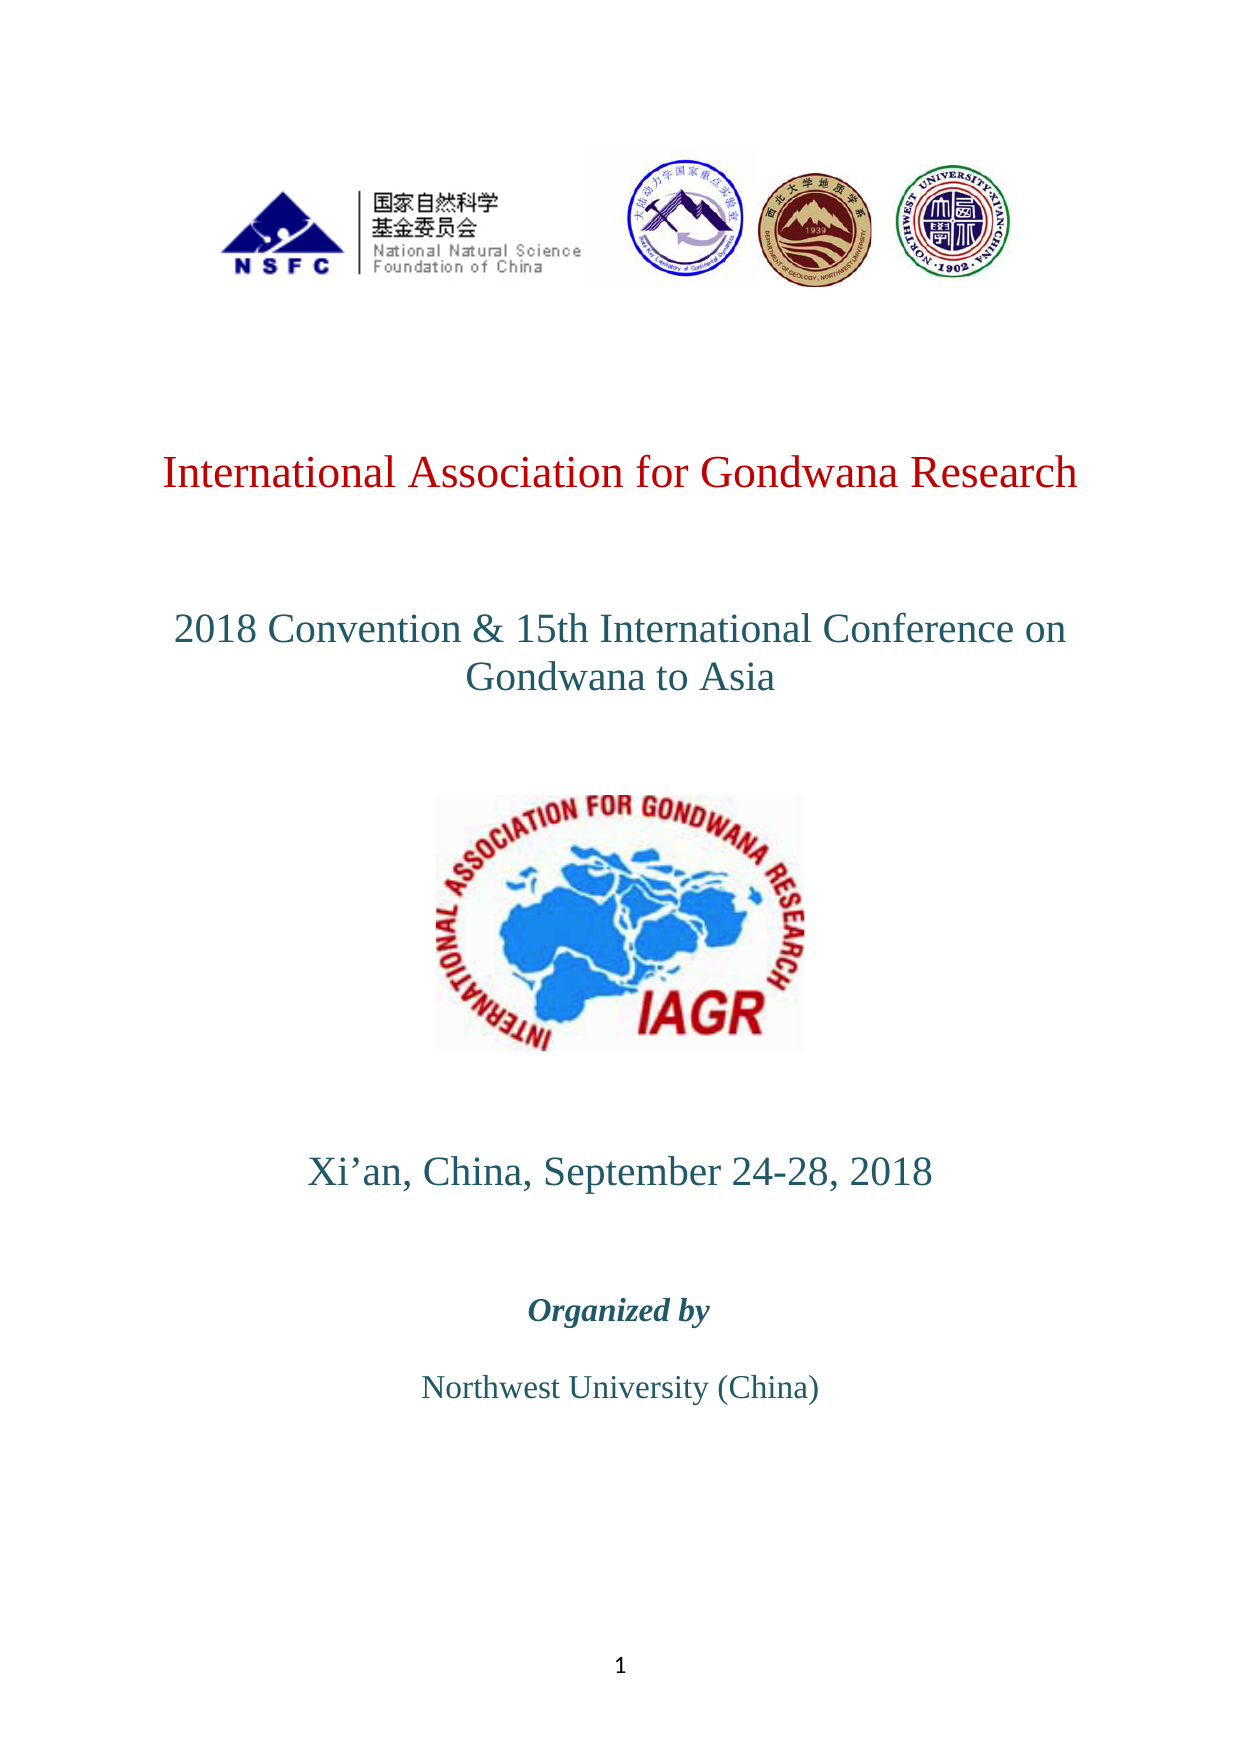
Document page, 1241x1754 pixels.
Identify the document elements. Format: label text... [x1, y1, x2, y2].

text Xi’an, China, September 24-28, 2018 [148, 1147, 1092, 1194]
picture [435, 795, 805, 1051]
text 2018 Convention & 15th International Conference on Gondwana to Asia [148, 603, 1092, 699]
text Northwest University (China) [148, 1367, 1092, 1405]
picture [204, 147, 1037, 287]
text International Association for Gondwana Research [148, 445, 1092, 498]
text Organized by [148, 1290, 1092, 1329]
